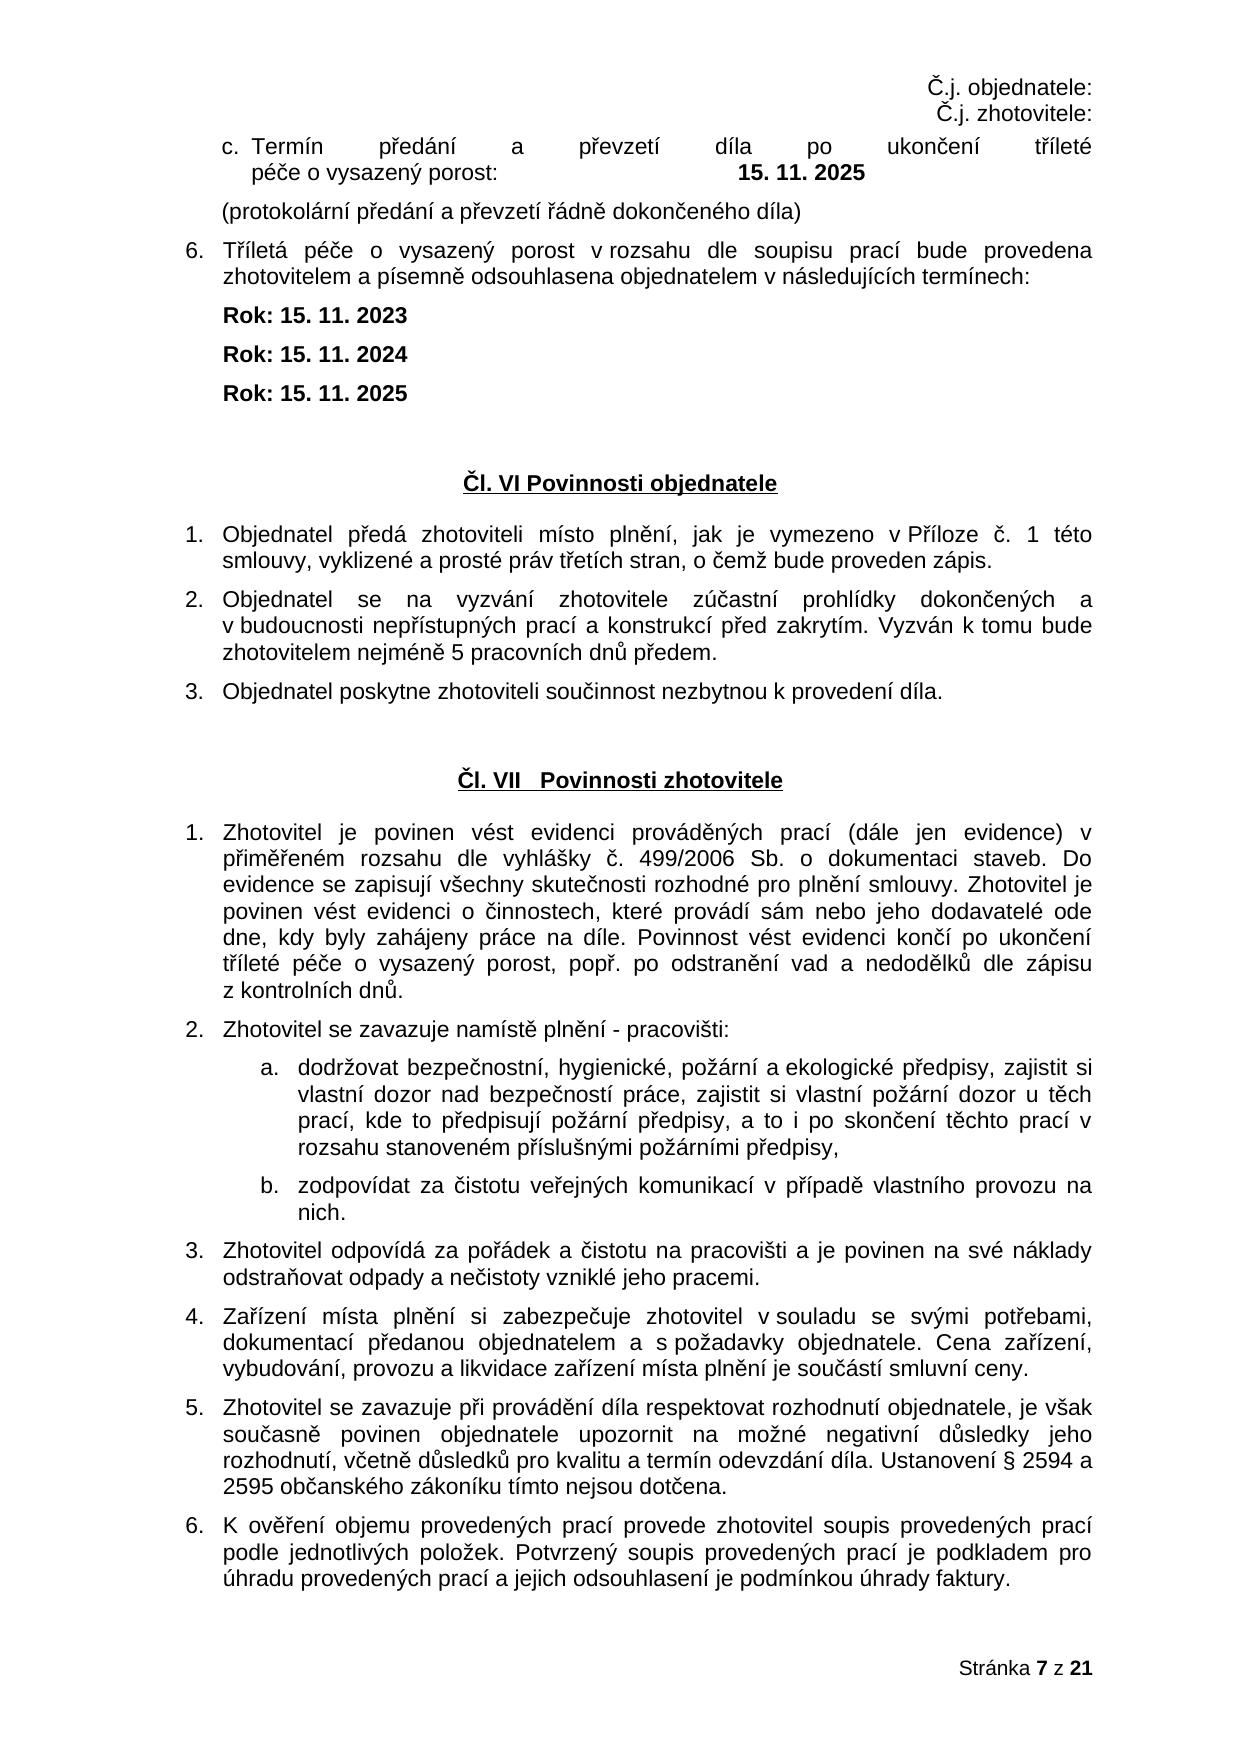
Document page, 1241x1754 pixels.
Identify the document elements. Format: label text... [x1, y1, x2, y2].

list Zhotovitel je povinen vést evidenci prováděných prací (dále jen evidence) v přiměřeném rozsahu dle vyhlášky č. 499/2006 Sb. o dokumentaci staveb. Do evidence se zapisují všechny skutečnosti rozhodné pro plnění smlouvy. Zhotovitel je povinen vést evidenci o činnostech, které provádí sám nebo jeho dodavatelé ode dne, kdy byly zahájeny práce na díle. Povinnost vést evidenci končí po ukončení tříleté péče o vysazený porost, popř. po odstranění vad a nedodělků dle zápisu z kontrolních dnů. [185, 818, 1093, 1003]
list Zhotovitel se zavazuje při provádění díla respektovat rozhodnutí objednatele, je však současně povinen objednatele upozornit na možné negativní důsledky jeho rozhodnutí, včetně důsledků pro kvalitu a termín odevzdání díla. Ustanovení § 2594 a 2595 občanského zákoníku tímto nejsou dotčena. [185, 1394, 1093, 1500]
list (protokolární předání a převzetí řádně dokončeného díla) [221, 198, 1093, 224]
text Čl. VII Povinnosti zhotovitele [148, 767, 1093, 794]
list Zhotovitel se zavazuje namístě plnění - pracovišti: [185, 1016, 1093, 1042]
list Rok: 15. 11. 2023 [223, 302, 1093, 328]
list dodržovat bezpečnostní, hygienické, požární a ekologické předpisy, zajistit si vlastní dozor nad bezpečností práce, zajistit si vlastní požární dozor u těch prací, kde to předpisují požární předpisy, a to i po skončení těchto prací v rozsahu stanoveném příslušnými požárními předpisy, [260, 1054, 1093, 1160]
list Objednatel se na vyzvání zhotovitele zúčastní prohlídky dokončených a v budoucnosti nepřístupných prací a konstrukcí před zakrytím. Vyzván k tomu bude zhotovitelem nejméně 5 pracovních dnů předem. [185, 586, 1093, 665]
list Zařízení místa plnění si zabezpečuje zhotovitel v souladu se svými potřebami, dokumentací předanou objednatelem a s požadavky objednatele. Cena zařízení, vybudování, provozu a likvidace zařízení místa plnění je součástí smluvní ceny. [185, 1303, 1093, 1382]
list Objednatel předá zhotoviteli místo plnění, jak je vymezeno v Příloze č. 1 této smlouvy, vyklizené a prosté práv třetích stran, o čemž bude proveden zápis. [185, 521, 1093, 573]
list K ověření objemu provedených prací provede zhotovitel soupis provedených prací podle jednotlivých položek. Potvrzený soupis provedených prací je podkladem pro úhradu provedených prací a jejich odsouhlasení je podmínkou úhrady faktury. [185, 1512, 1093, 1591]
list Rok: 15. 11. 2024 [223, 341, 1093, 367]
list Tříletá péče o vysazený porost v rozsahu dle soupisu prací bude provedena zhotovitelem a písemně odsouhlasena objednatelem v následujících termínech: [185, 237, 1093, 290]
text Čl. VI Povinnosti objednatele [148, 470, 1093, 496]
list Termín předání a převzetí díla po ukončení tříleté péče o vysazený porost: 15. 11. 2025 [221, 133, 1093, 186]
list Rok: 15. 11. 2025 [223, 380, 1093, 406]
list Zhotovitel odpovídá za pořádek a čistotu na pracovišti a je povinen na své náklady odstraňovat odpady a nečistoty vzniklé jeho pracemi. [185, 1237, 1093, 1290]
list zodpovídat za čistotu veřejných komunikací v případě vlastního provozu na nich. [260, 1172, 1093, 1225]
list Objednatel poskytne zhotoviteli součinnost nezbytnou k provedení díla. [185, 678, 1093, 704]
